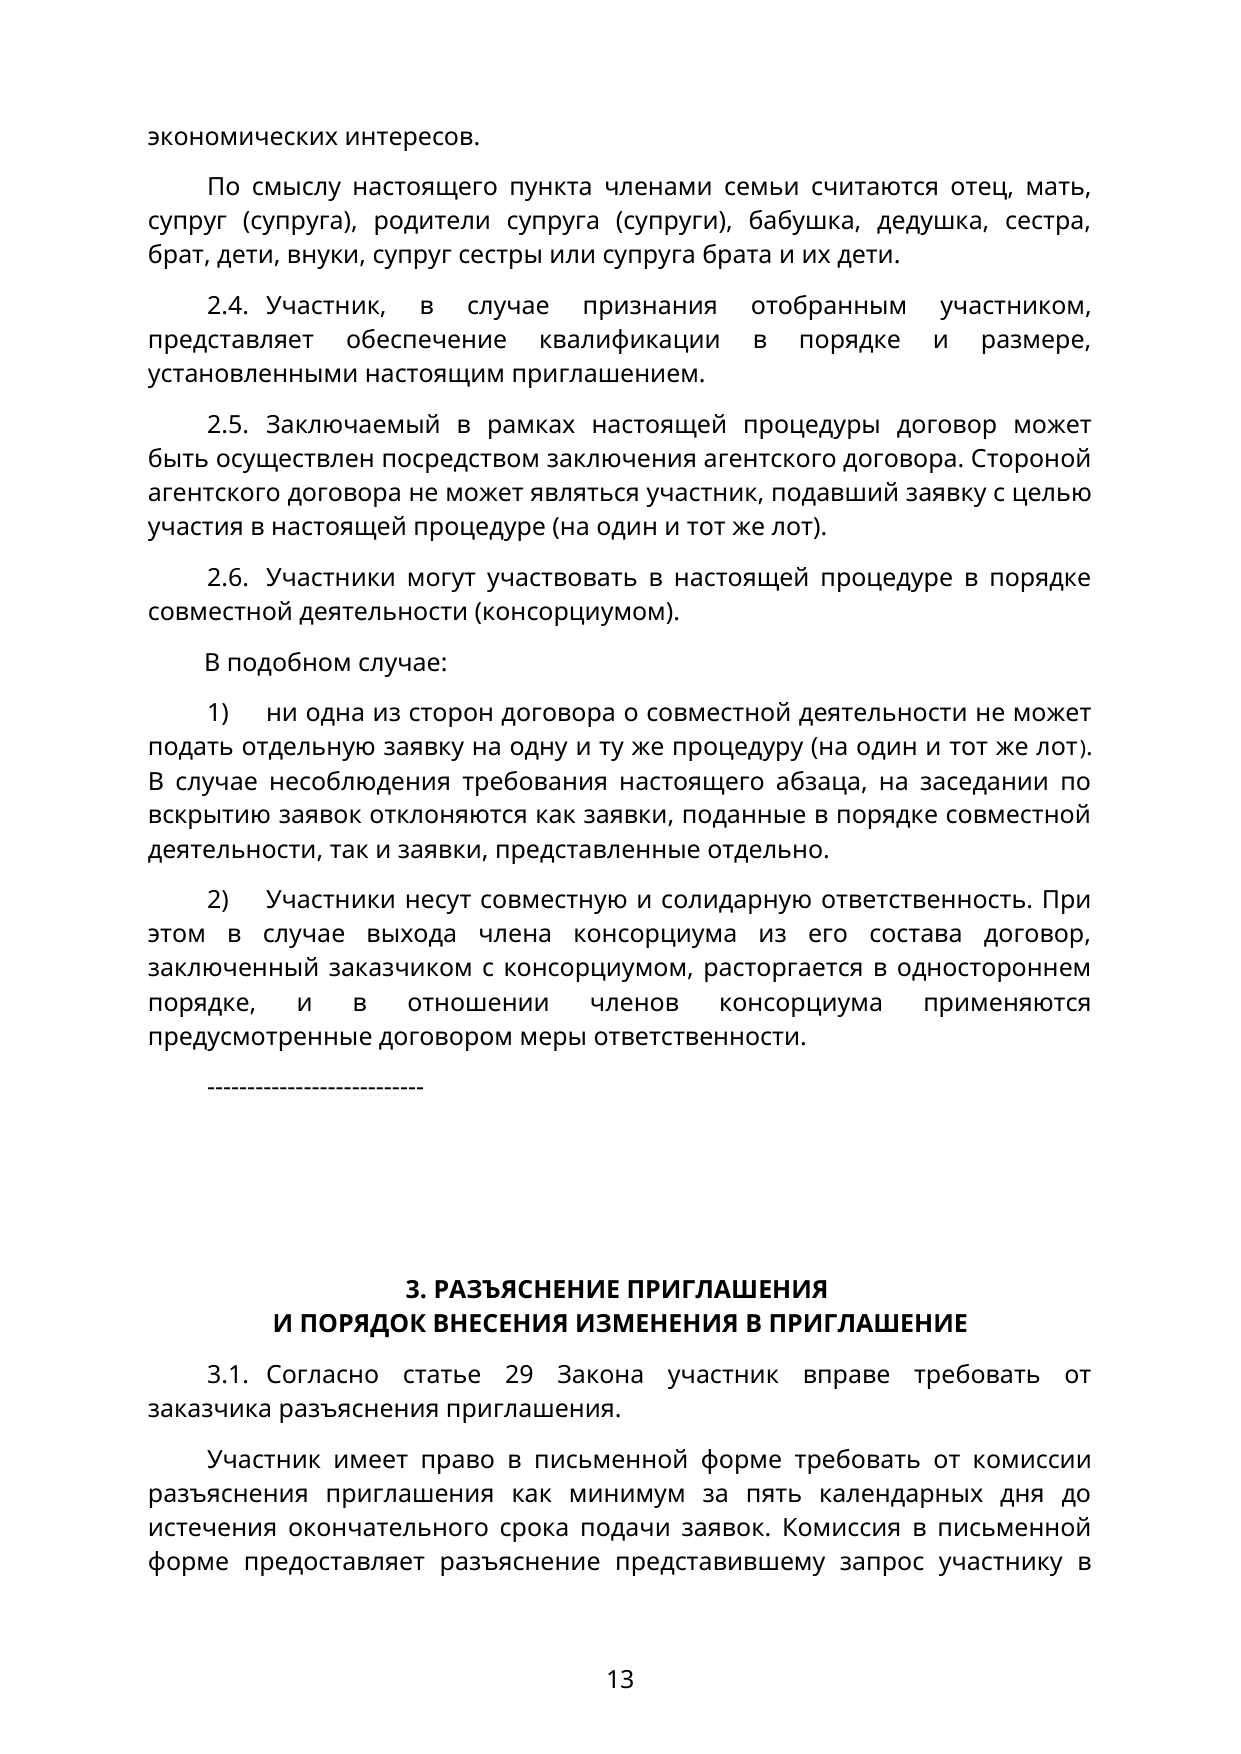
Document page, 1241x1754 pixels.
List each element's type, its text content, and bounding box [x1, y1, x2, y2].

text 3. РАЗЪЯСНЕНИЕ ПРИГЛАШЕНИЯ И ПОРЯДОК ВНЕСЕНИЯ ИЗМЕНЕНИЯ В ПРИГЛАШЕНИЕ [148, 1272, 1092, 1340]
text В подобном случае: [148, 644, 1092, 678]
text 3.1. Согласно статье 29 Закона участник вправе требовать от заказчика разъяснения приглашения. [148, 1357, 1092, 1425]
text 2) Участники несут совместную и солидарную ответственность. При этом в случае выхода члена консорциума из его состава договор, заключенный заказчиком с консорциумом, расторгается в одностороннем порядке, и в отношении членов консорциума применяются предусмотренные договором меры ответственности. [148, 882, 1092, 1052]
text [148, 1441, 1092, 1578]
text 1) ни одна из сторон договора о совместной деятельности не может подать отдельную заявку на одну и ту же процедуру (на один и тот же лот). В случае несоблюдения требования настоящего абзаца, на заседании по вскрытию заявок отклоняются как заявки, поданные в порядке совместной деятельности, так и заявки, представленные отдельно. [148, 695, 1092, 865]
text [148, 118, 1092, 152]
text По смыслу настоящего пункта членами семьи считаются отец, мать, супруг (супруга), родители супруга (супруги), бабушка, дедушка, сестра, брат, дети, внуки, супруг сестры или супруга брата и их дети. [148, 169, 1092, 271]
text 2.5. Заключаемый в рамках настоящей процедуры договор может быть осуществлен посредством заключения агентского договора. Стороной агентского договора не может являться участник, подавший заявку с целью участия в настоящей процедуре (на один и тот же лот). [148, 407, 1092, 543]
text --------------------------- [148, 1069, 1092, 1103]
text 2.6. Участники могут участвовать в настоящей процедуре в порядке совместной деятельности (консорциумом). [148, 559, 1092, 628]
text 2.4. Участник, в случае признания отобранным участником, представляет обеспечение квалификации в порядке и размере, установленными настоящим приглашением. [148, 288, 1092, 390]
